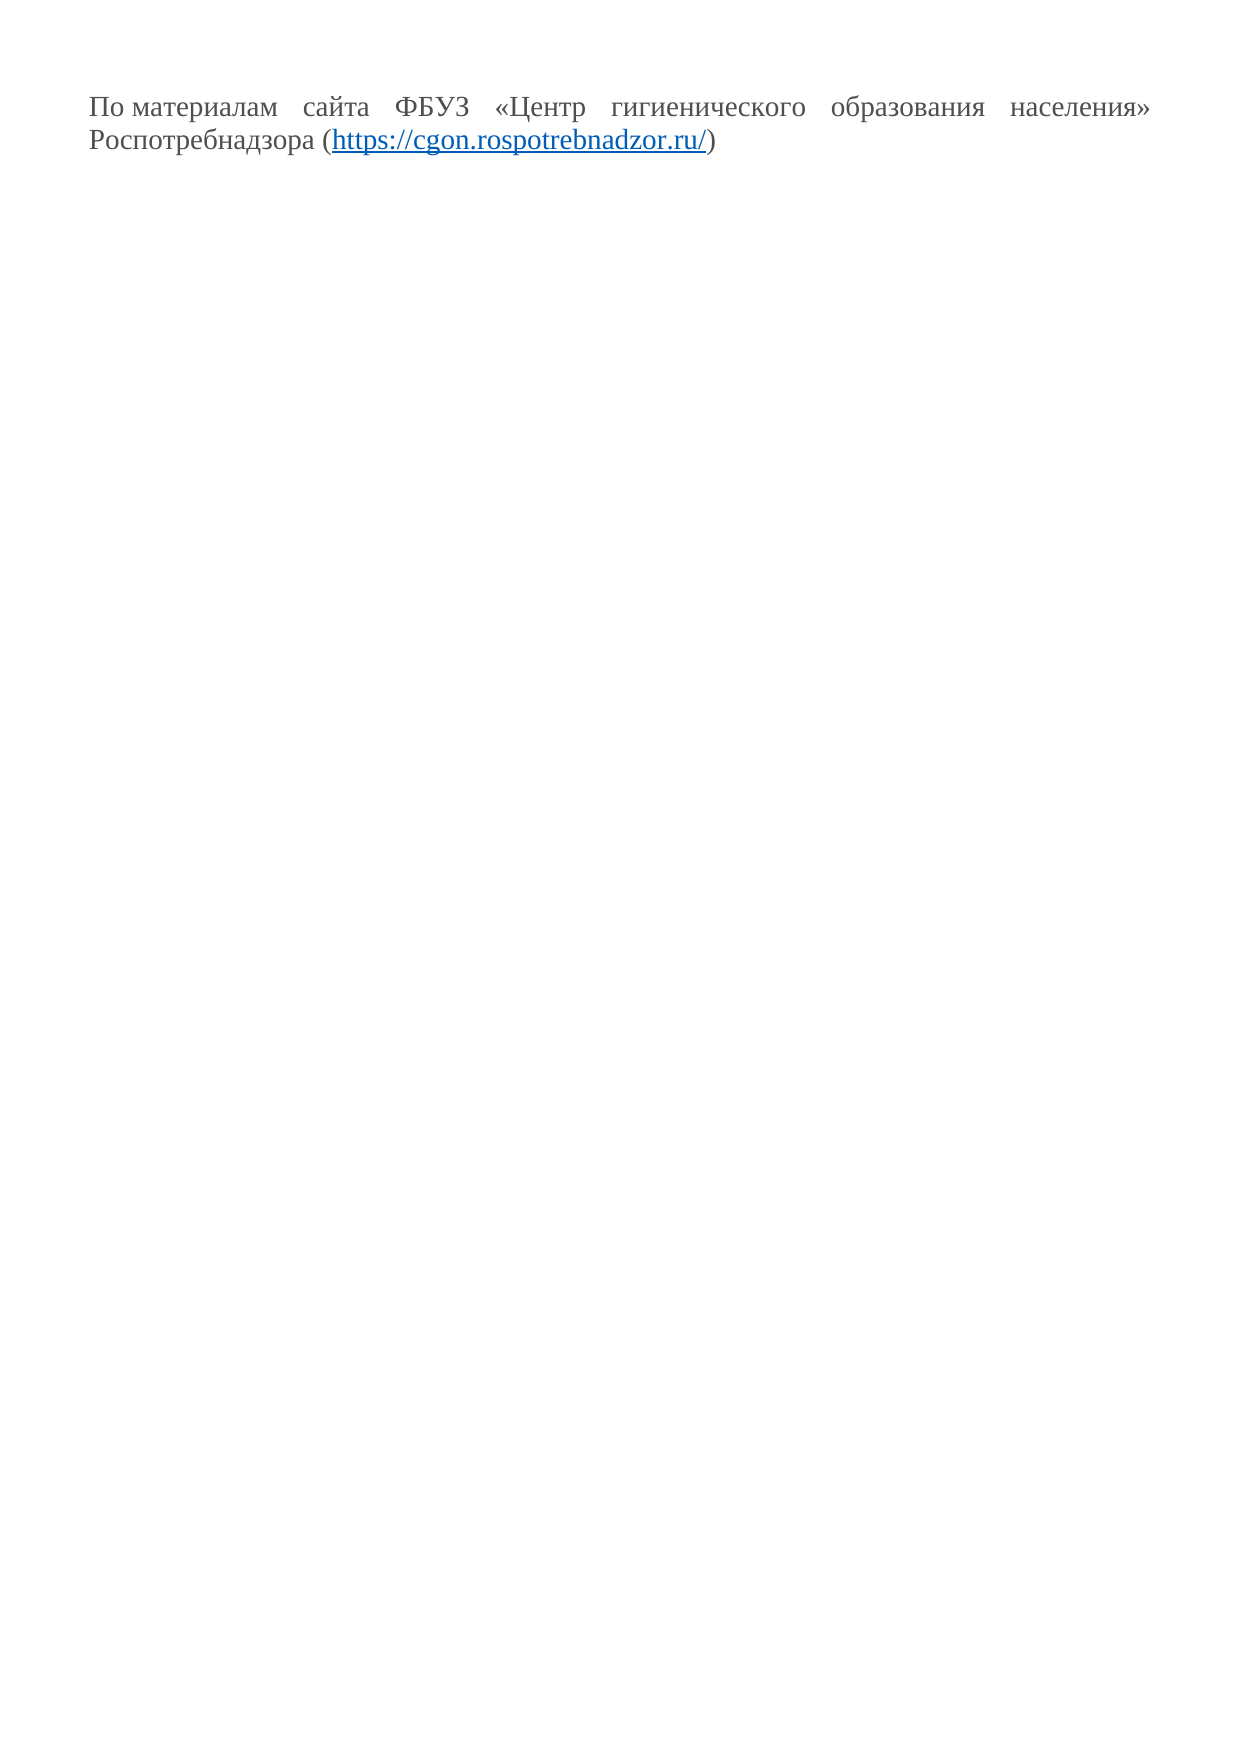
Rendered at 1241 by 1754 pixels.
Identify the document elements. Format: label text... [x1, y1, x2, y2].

text По материалам сайта ФБУЗ «Центр гигиенического образования населения» Роспотребнадзора (https://cgon.rospotrebnadzor.ru/) [89, 89, 1152, 156]
